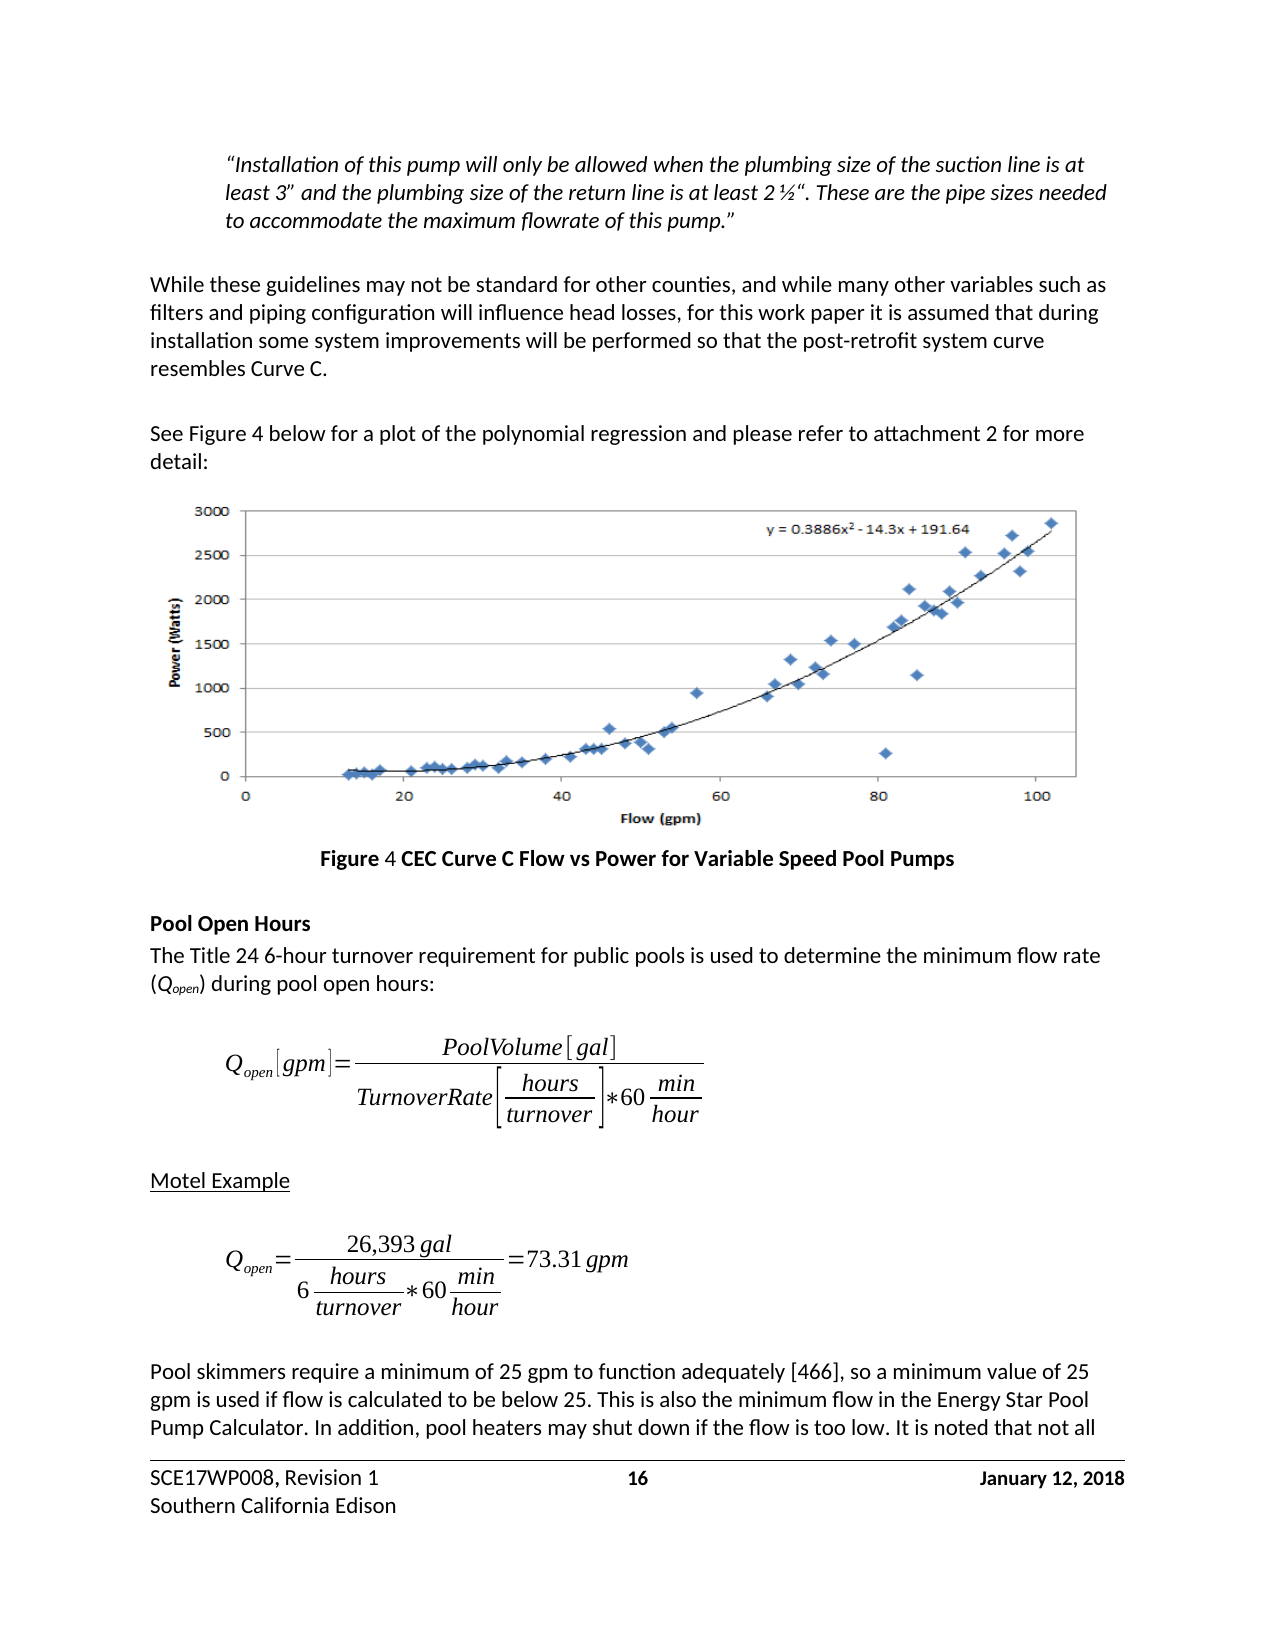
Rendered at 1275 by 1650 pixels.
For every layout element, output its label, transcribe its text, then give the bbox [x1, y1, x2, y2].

text While these guidelines may not be standard for other counties, and while many other variables such as filters and piping configuration will influence head losses, for this work paper it is assumed that during installation some system improvements will be performed so that the post-retrofit system curve resembles Curve C. [150, 270, 1125, 382]
text Pool Open Hours [150, 909, 1125, 937]
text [150, 1357, 1125, 1442]
text The Title 24 6-hour turnover requirement for public pools is used to determine the minimum flow rate (Qopen) during pool open hours: [150, 941, 1125, 997]
text Motel Example [150, 1167, 1125, 1194]
text Figure 4 CEC Curve C Flow vs Power for Variable Speed Pool Pumps [150, 844, 1125, 872]
text See Figure 4 below for a plot of the polynomial regression and please refer to attachment 2 for more detail: [150, 419, 1125, 475]
text “Installation of this pump will only be allowed when the plumbing size of the suction line is at least 3” and the plumbing size of the return line is at least 2 ½“. These are the pipe sizes needed to accommodate the maximum flowrate of this pump.” [225, 150, 1125, 234]
picture [150, 479, 1099, 841]
